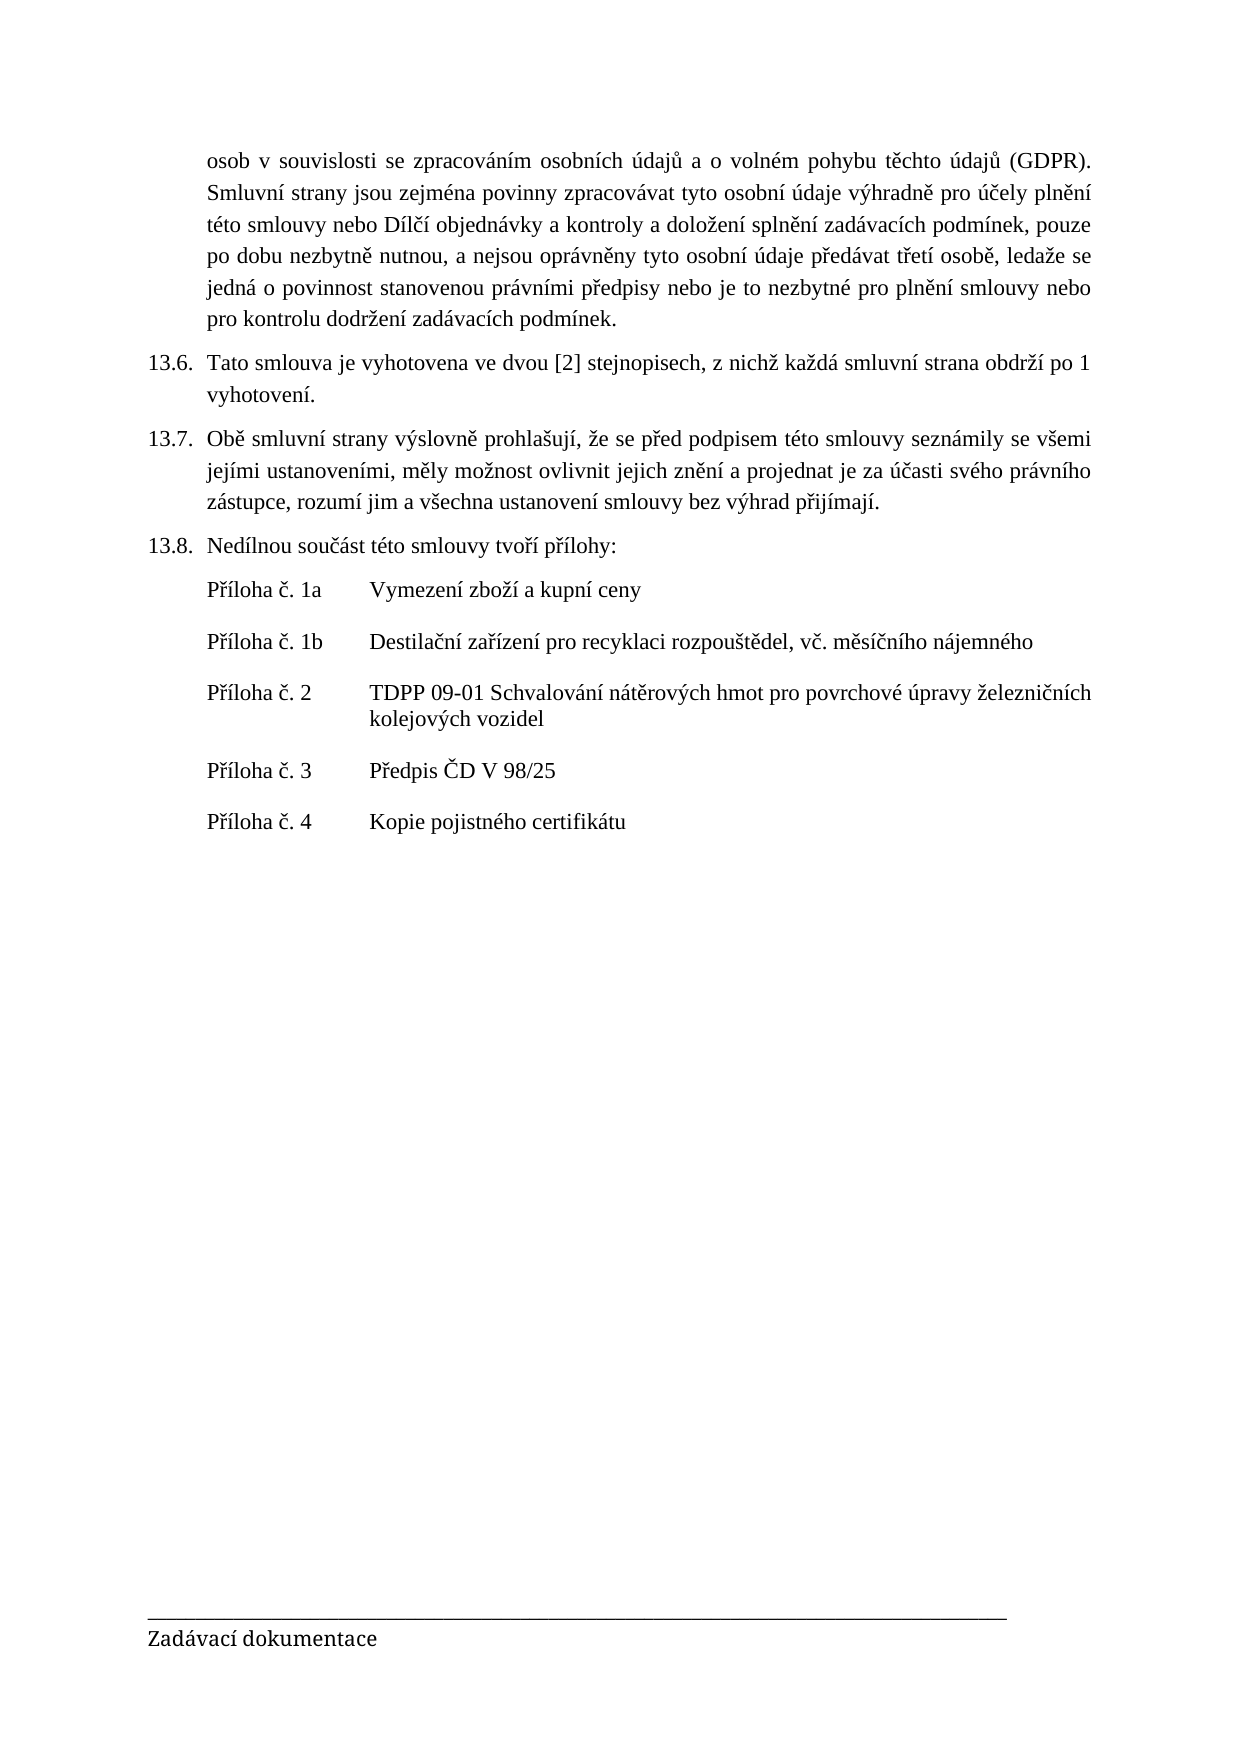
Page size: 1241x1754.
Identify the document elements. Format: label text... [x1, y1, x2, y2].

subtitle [148, 148, 1093, 332]
text Příloha č. 1b Destilační zařízení pro recyklaci rozpouštědel, vč. měsíčního nájemného [207, 628, 1093, 654]
text Příloha č. 3 Předpis ČD V 98/25 [207, 757, 1093, 783]
subtitle Nedílnou součást této smlouvy tvoří přílohy: [148, 532, 1093, 559]
subtitle Obě smluvní strany výslovně prohlašují, že se před podpisem této smlouvy seznámily se všemi jejími ustanoveními, měly možnost ovlivnit jejich znění a projednat je za účasti svého právního zástupce, rozumí jim a všechna ustanovení smlouvy bez výhrad přijímají. [148, 425, 1093, 514]
text Příloha č. 1a Vymezení zboží a kupní ceny [207, 576, 1093, 603]
text Příloha č. 2 TDPP 09-01 Schvalování nátěrových hmot pro povrchové úpravy železničních kolejových vozidel [207, 679, 1093, 732]
text Příloha č. 4 Kopie pojistného certifikátu [207, 808, 1093, 834]
subtitle Tato smlouva je vyhotovena ve dvou [2] stejnopisech, z nichž každá smluvní strana obdrží po 1 vyhotovení. [148, 349, 1093, 407]
